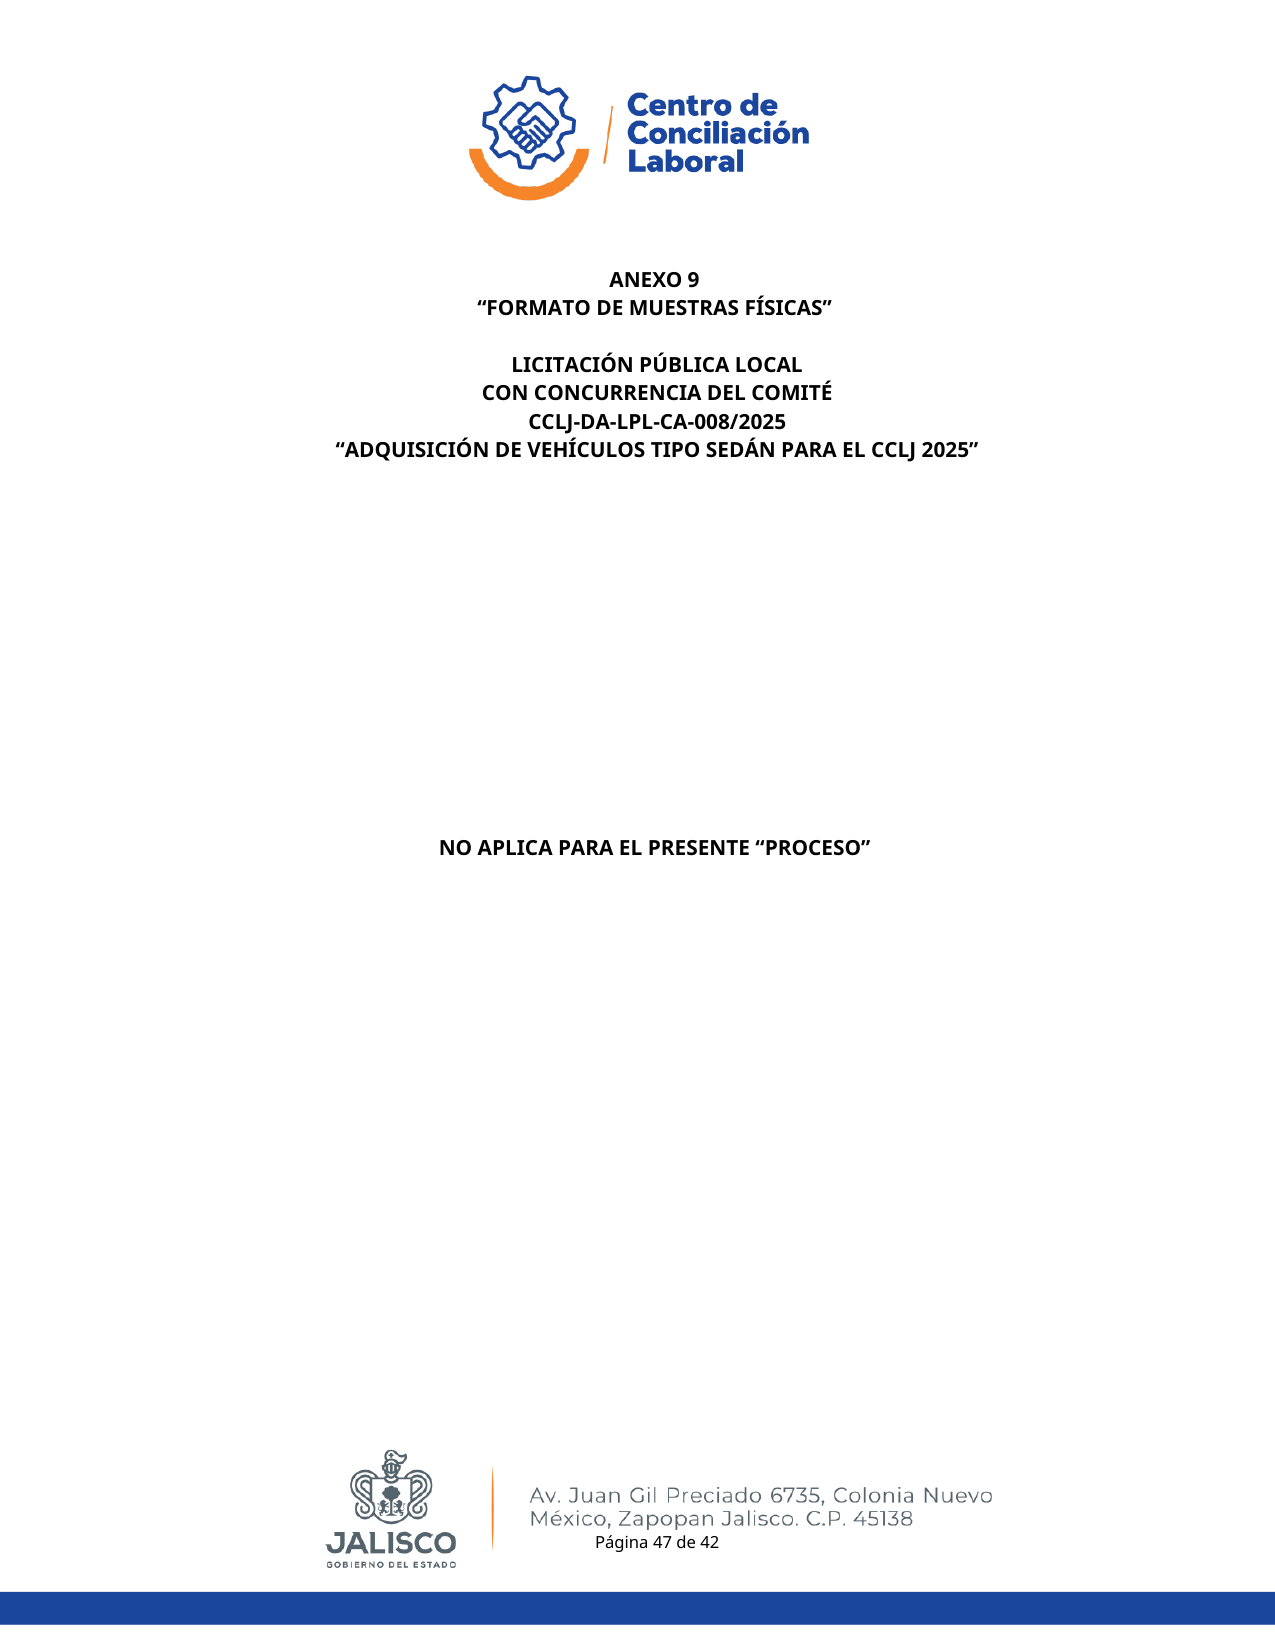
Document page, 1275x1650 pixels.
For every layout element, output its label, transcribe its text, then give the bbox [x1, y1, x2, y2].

text “ADQUISICIÓN DE VEHÍCULOS TIPO SEDÁN PARA EL CCLJ 2025” [162, 435, 1152, 464]
text LICITACIÓN PÚBLICA LOCAL [162, 350, 1152, 378]
text NO APLICA PARA EL PRESENTE “PROCESO” [162, 833, 1146, 862]
text CCLJ-DA-LPL-CA-008/2025 [162, 407, 1152, 435]
subtitle ANEXO 9 [162, 265, 1146, 293]
text CON CONCURRENCIA DEL COMITÉ [162, 378, 1152, 407]
picture [0, 3, 1275, 1650]
subtitle “FORMATO DE MUESTRAS FÍSICAS” [162, 293, 1146, 322]
